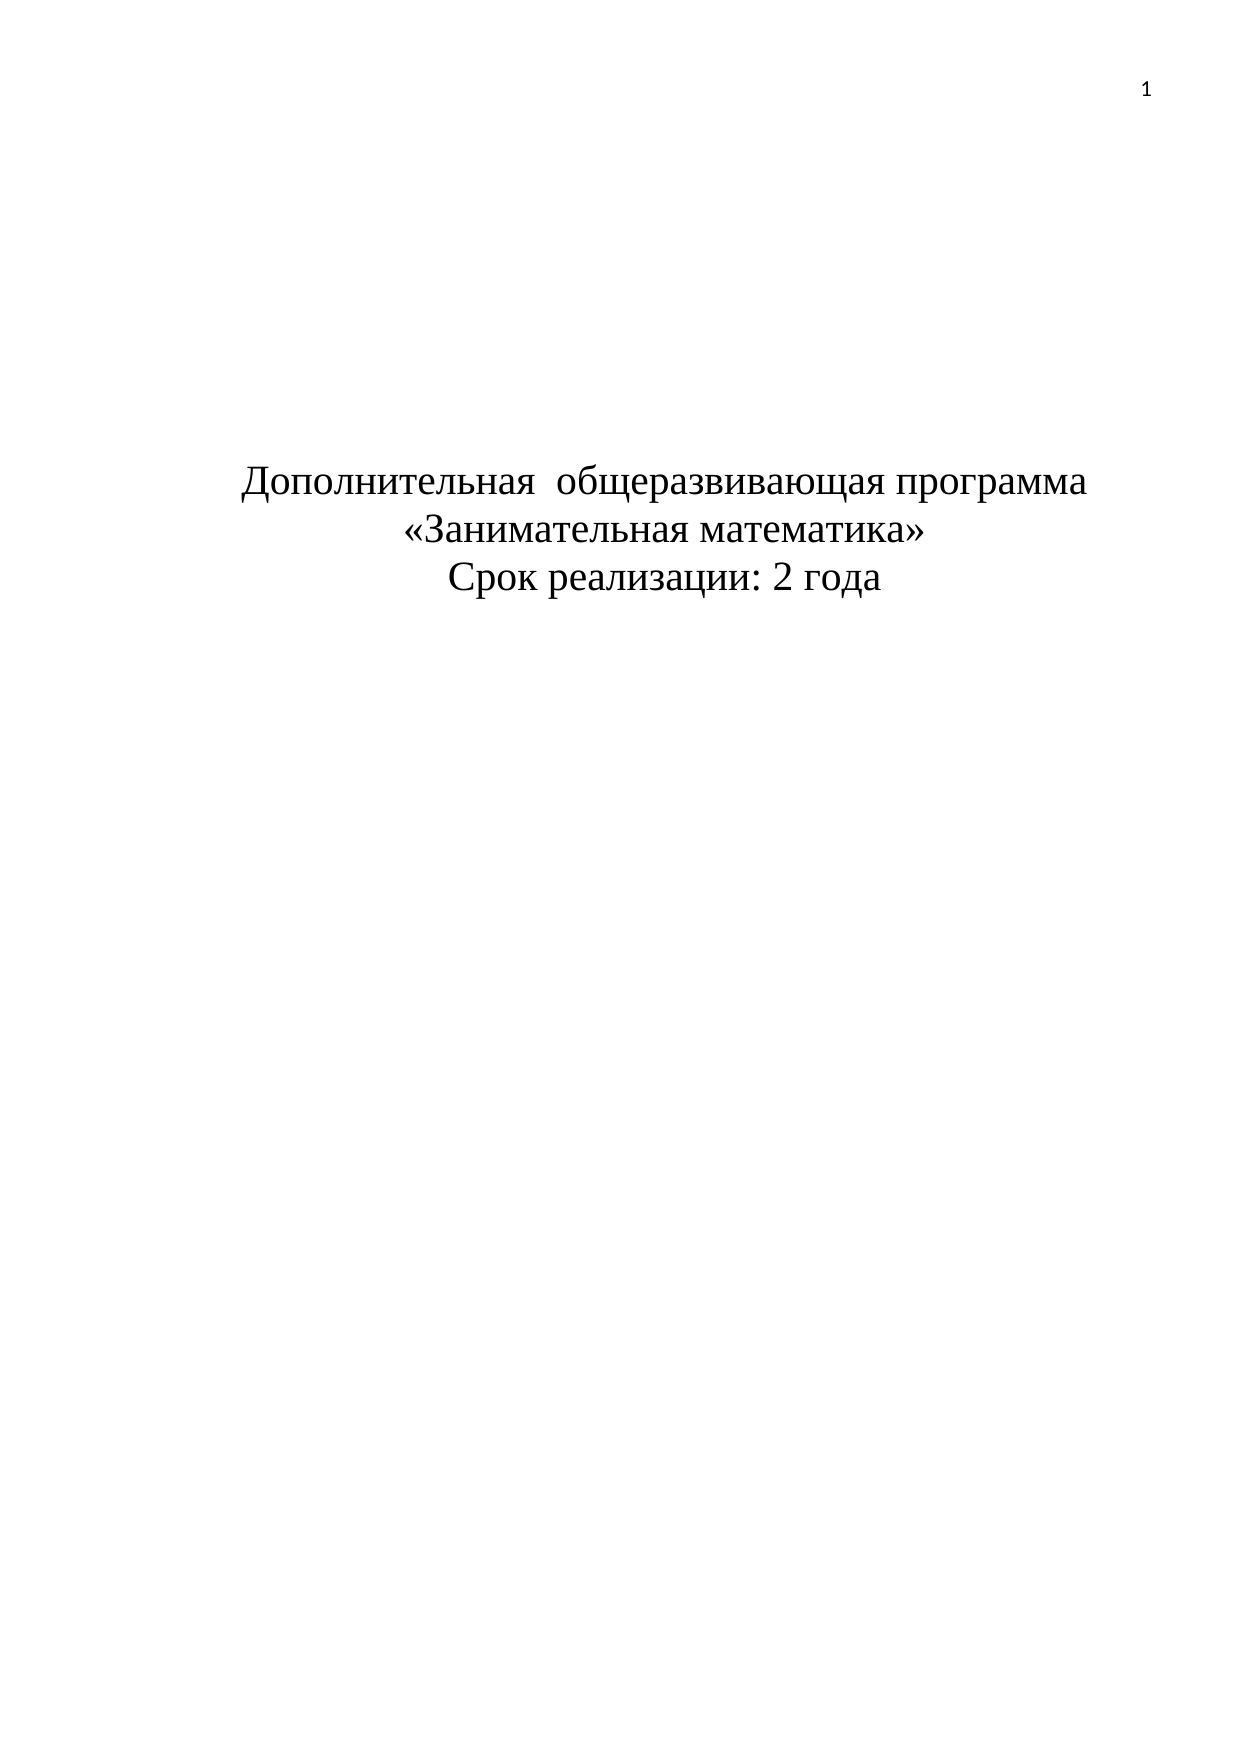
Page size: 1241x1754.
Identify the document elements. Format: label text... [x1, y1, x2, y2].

text «Занимательная математика» [177, 503, 1152, 551]
text Срок реализации: 2 года [177, 551, 1152, 599]
text Дополнительная общеразвивающая программа [177, 456, 1152, 503]
